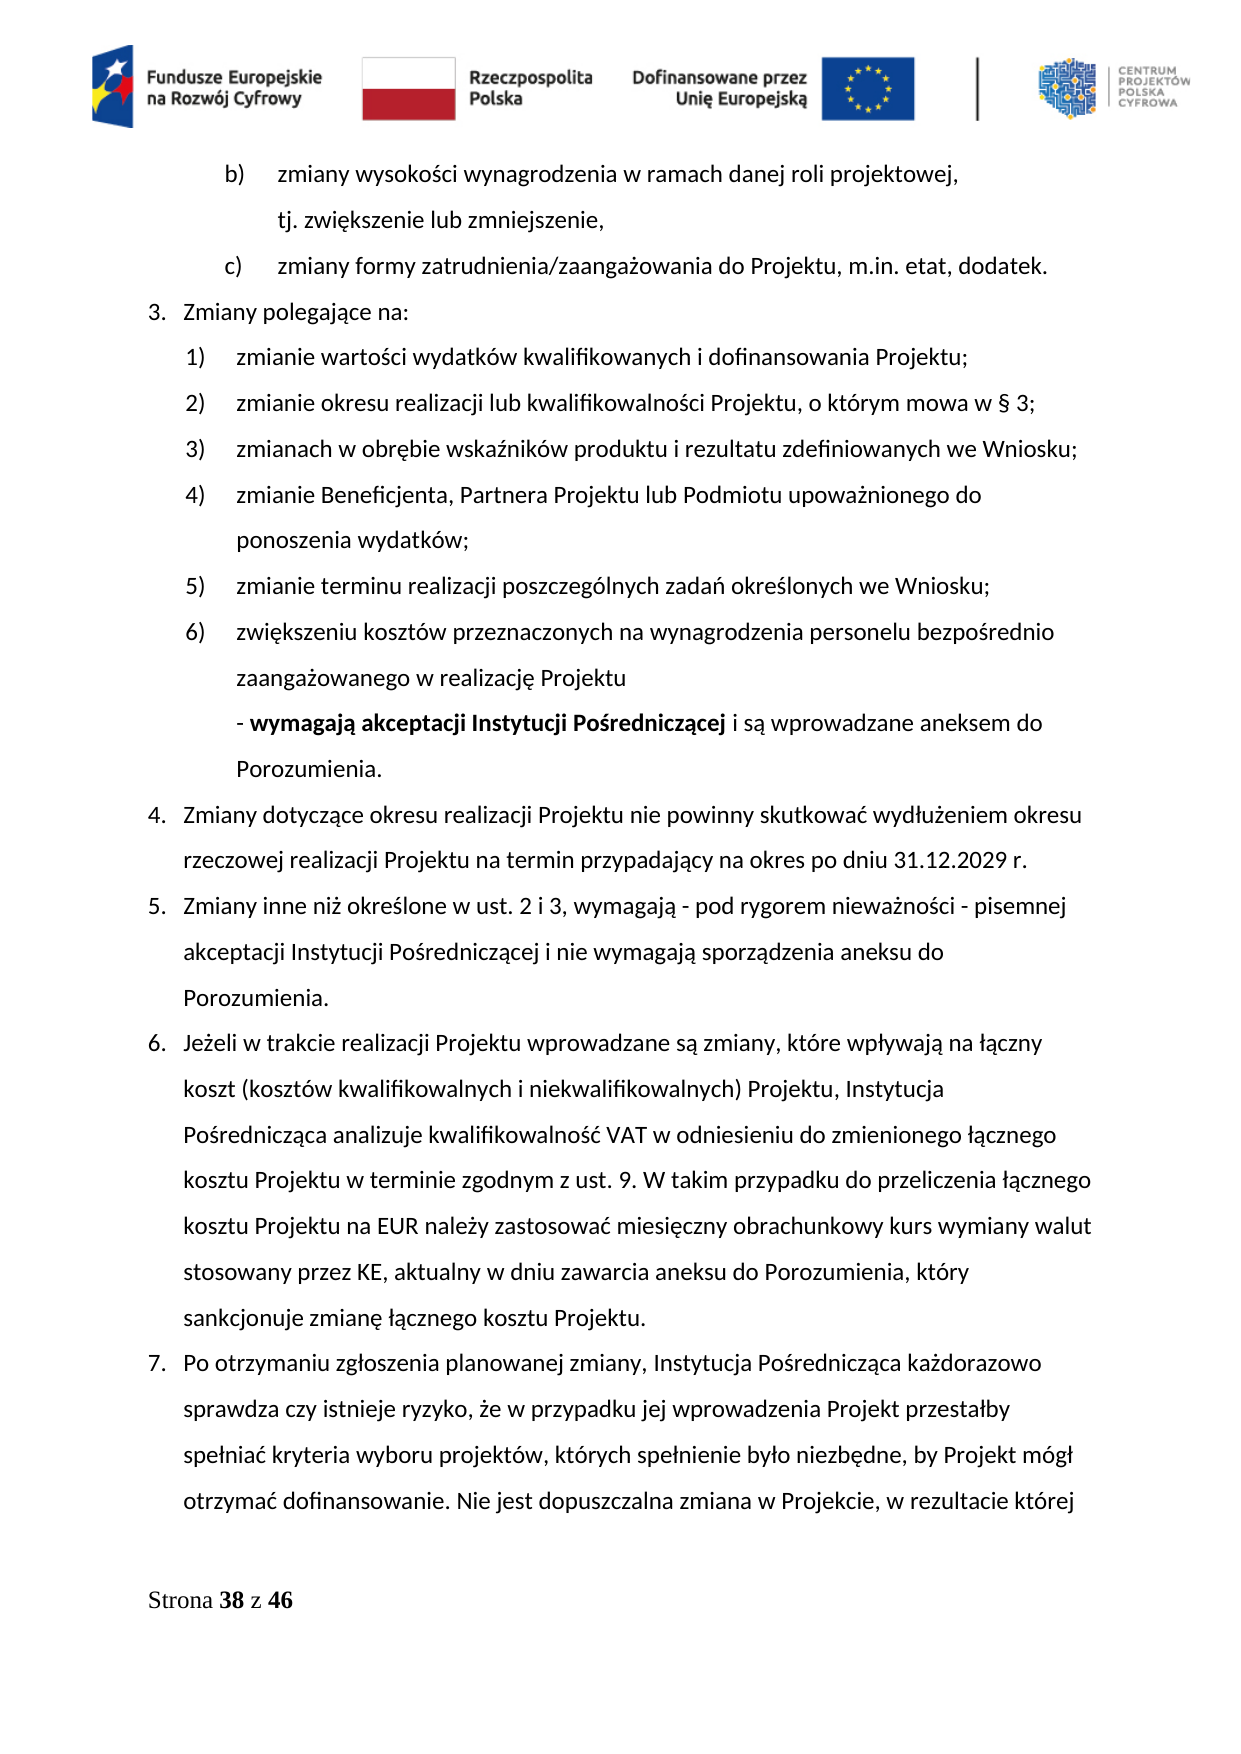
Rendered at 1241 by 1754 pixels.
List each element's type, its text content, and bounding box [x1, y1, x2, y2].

list zmiany wysokości wynagrodzenia w ramach danej roli projektowej, tj. zwiększenie lub zmniejszenie, [224, 159, 1093, 235]
list zmianie terminu realizacji poszczególnych zadań określonych we Wniosku; [185, 570, 1093, 601]
list zmianach w obrębie wskaźników produktu i rezultatu zdefiniowanych we Wniosku; [185, 433, 1093, 463]
list zmianie okresu realizacji lub kwalifikowalności Projektu, o którym mowa w § 3; [185, 387, 1093, 418]
list - wymagają akceptacji Instytucji Pośredniczącej i są wprowadzane aneksem do Porozumienia. [236, 707, 1093, 784]
picture [92, 45, 1191, 128]
list Zmiany polegające na: [148, 296, 1093, 326]
list zmianie wartości wydatków kwalifikowanych i dofinansowania Projektu; [185, 342, 1093, 372]
list Zmiany inne niż określone w ust. 2 i 3, wymagają - pod rygorem nieważności - pisemnej akceptacji Instytucji Pośredniczącej i nie wymagają sporządzenia aneksu do Porozumienia. [148, 890, 1093, 1012]
list zwiększeniu kosztów przeznaczonych na wynagrodzenia personelu bezpośrednio zaangażowanego w realizację Projektu [185, 616, 1093, 692]
list Zmiany dotyczące okresu realizacji Projektu nie powinny skutkować wydłużeniem okresu rzeczowej realizacji Projektu na termin przypadający na okres po dniu 31.12.2029 r. [148, 799, 1093, 875]
list zmiany formy zatrudnienia/zaangażowania do Projektu, m.in. etat, dodatek. [224, 250, 1093, 281]
list zmianie Beneficjenta, Partnera Projektu lub Podmiotu upoważnionego do ponoszenia wydatków; [185, 479, 1093, 555]
list Jeżeli w trakcie realizacji Projektu wprowadzane są zmiany, które wpływają na łączny koszt (kosztów kwalifikowalnych i niekwalifikowalnych) Projektu, Instytucja Pośrednicząca analizuje kwalifikowalność VAT w odniesieniu do zmienionego łącznego kosztu Projektu w terminie zgodnym z ust. 9. W takim przypadku do przeliczenia łącznego kosztu Projektu na EUR należy zastosować miesięczny obrachunkowy kurs wymiany walut stosowany przez KE, aktualny w dniu zawarcia aneksu do Porozumienia, który sankcjonuje zmianę łącznego kosztu Projektu. [148, 1027, 1093, 1332]
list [148, 1348, 1093, 1515]
